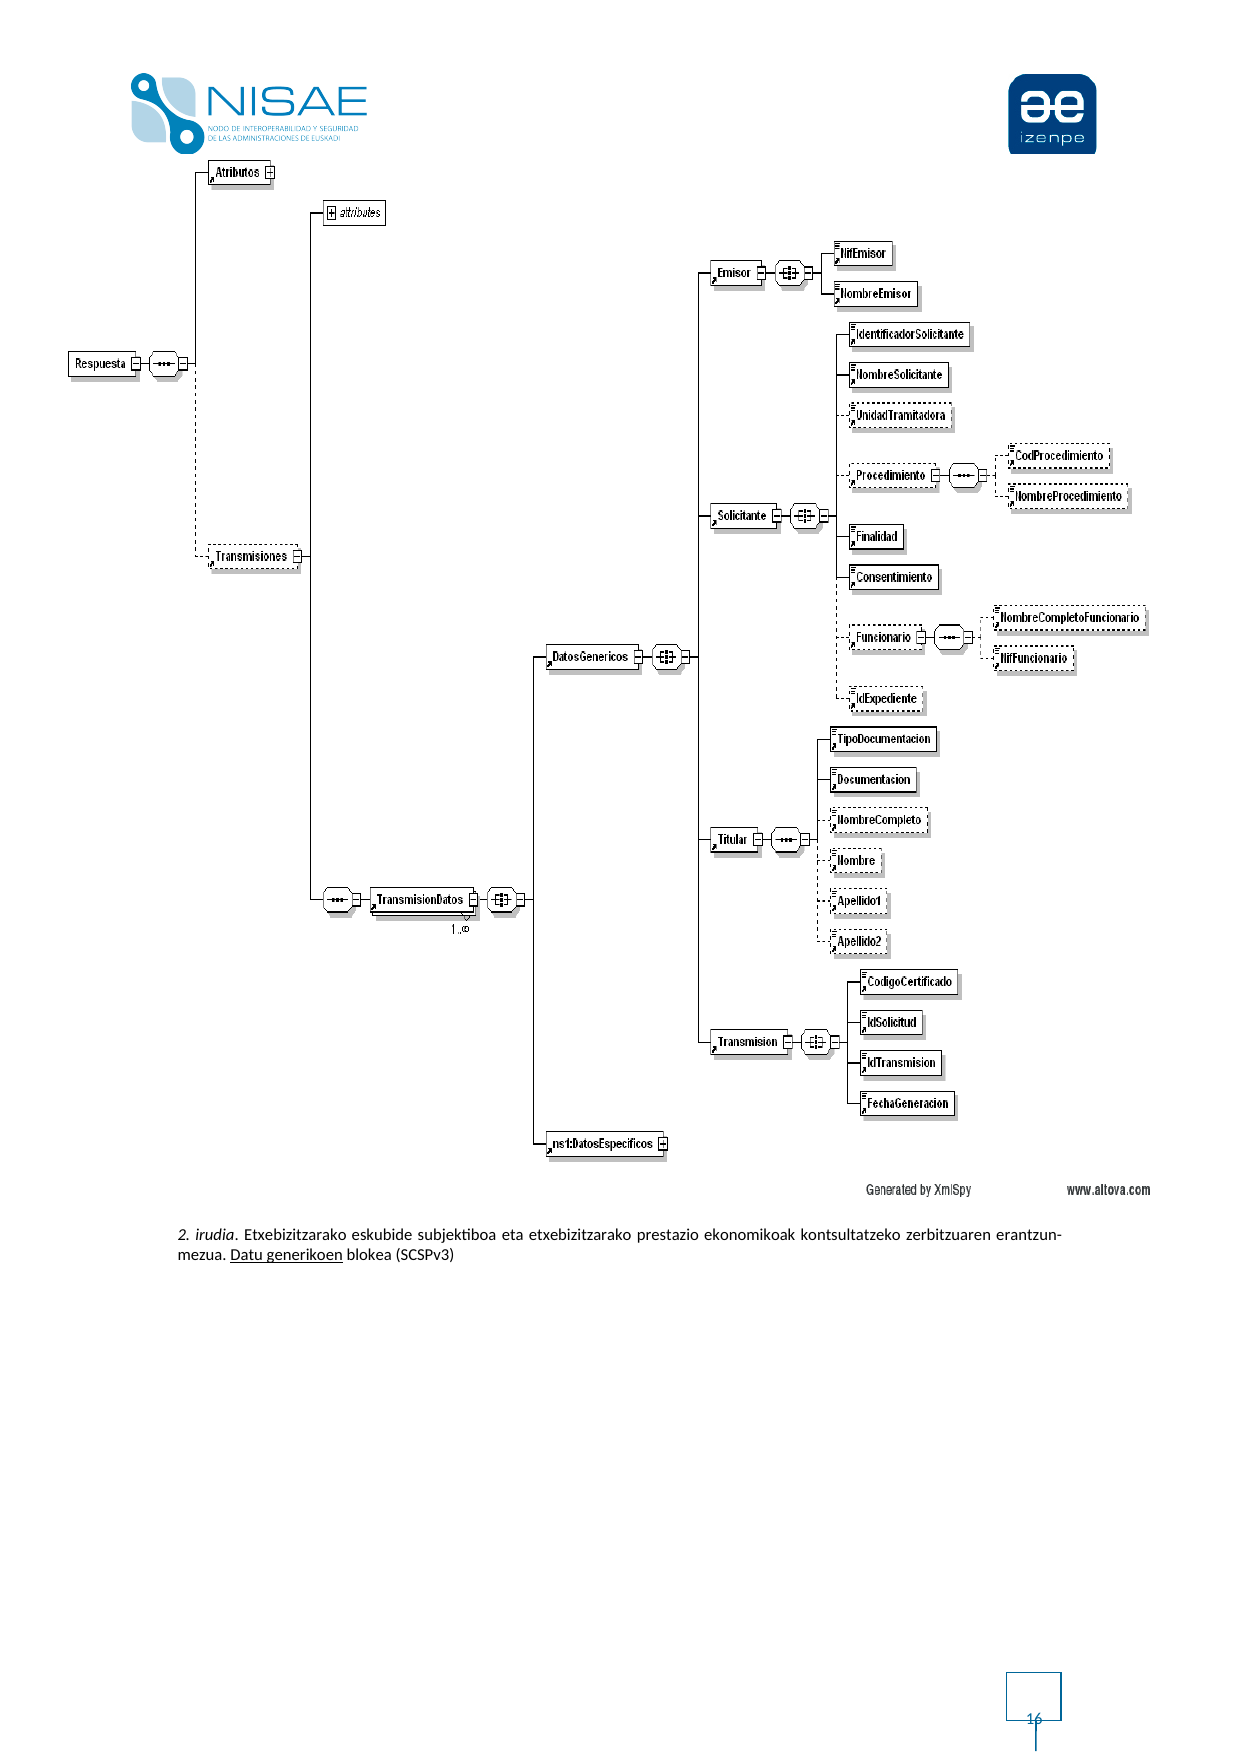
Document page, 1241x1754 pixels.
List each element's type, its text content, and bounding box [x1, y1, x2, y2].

picture [181, 131, 193, 143]
picture [59, 73, 1157, 1199]
picture [139, 81, 148, 90]
text 2. irudia. Etxebizitzarako eskubide subjektiboa eta etxebizitzarako prestazio ekonomikoak kontsultatzeko zerbitzuaren erantzun-mezua. Datu generikoen blokea (SCSPv3) [177, 1224, 1063, 1264]
